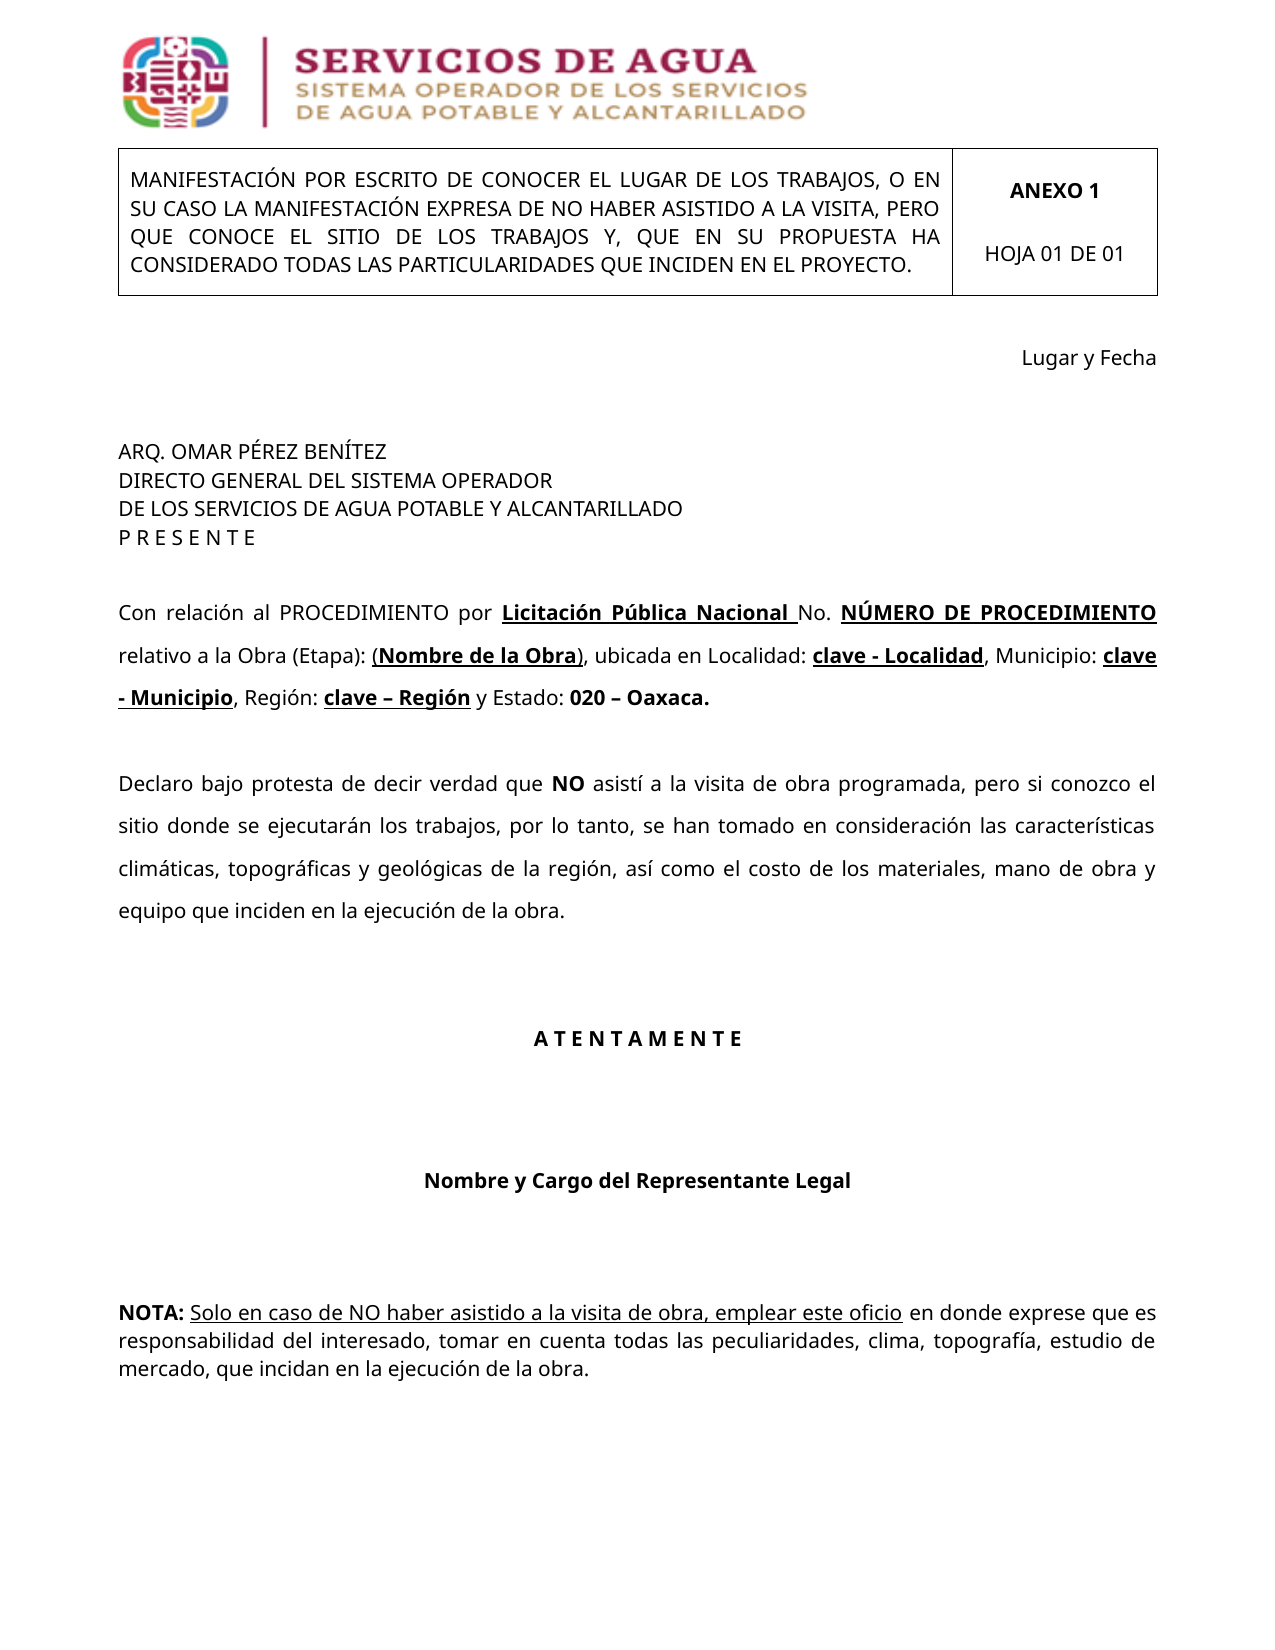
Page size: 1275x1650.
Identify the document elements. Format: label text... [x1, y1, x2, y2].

text P R E S E N T E [118, 523, 1157, 551]
text Con relación al PROCEDIMIENTO por Licitación Pública Nacional No. NÚMERO DE PROCEDIMIENTO relativo a la Obra (Etapa): (Nombre de la Obra), ubicada en Localidad: clave - Localidad, Municipio: clave - Municipio, Región: clave – Región y Estado: 020 – Oaxaca. [118, 598, 1157, 712]
text DIRECTO GENERAL DEL SISTEMA OPERADOR [118, 466, 1157, 494]
picture [118, 26, 816, 144]
text DE LOS SERVICIOS DE AGUA POTABLE Y ALCANTARILLADO [118, 494, 1157, 523]
text Lugar y Fecha [118, 343, 1157, 371]
text NOTA: Solo en caso de NO haber asistido a la visita de obra, emplear este oficio en donde exprese que es responsabilidad del interesado, tomar en cuenta todas las peculiaridades, clima, topografía, estudio de mercado, que incidan en la ejecución de la obra. [118, 1298, 1157, 1383]
table_header MANIFESTACIÓN POR ESCRITO DE CONOCER EL LUGAR DE LOS TRABAJOS, O EN SU CASO LA MANIFESTACIÓN EXPRESA DE NO HABER ASISTIDO A LA VISITA, PERO QUE CONOCE EL SITIO DE LOS TRABAJOS Y, QUE EN SU PROPUESTA HA CONSIDERADO TODAS LAS PARTICULARIDADES QUE INCIDEN EN EL PROYECTO. [119, 149, 952, 295]
text ARQ. OMAR PÉREZ BENÍTEZ [118, 437, 1157, 466]
text Nombre y Cargo del Representante Legal [118, 1166, 1157, 1195]
text Declaro bajo protesta de decir verdad que NO asistí a la visita de obra programada, pero si conozco el sitio donde se ejecutarán los trabajos, por lo tanto, se han tomado en consideración las características climáticas, topográficas y geológicas de la región, así como el costo de los materiales, mano de obra y equipo que inciden en la ejecución de la obra. [118, 769, 1157, 925]
text A T E N T A M E N T E [118, 1024, 1157, 1053]
table_header ANEXO 1 HOJA 01 DE 01 [953, 149, 1157, 295]
